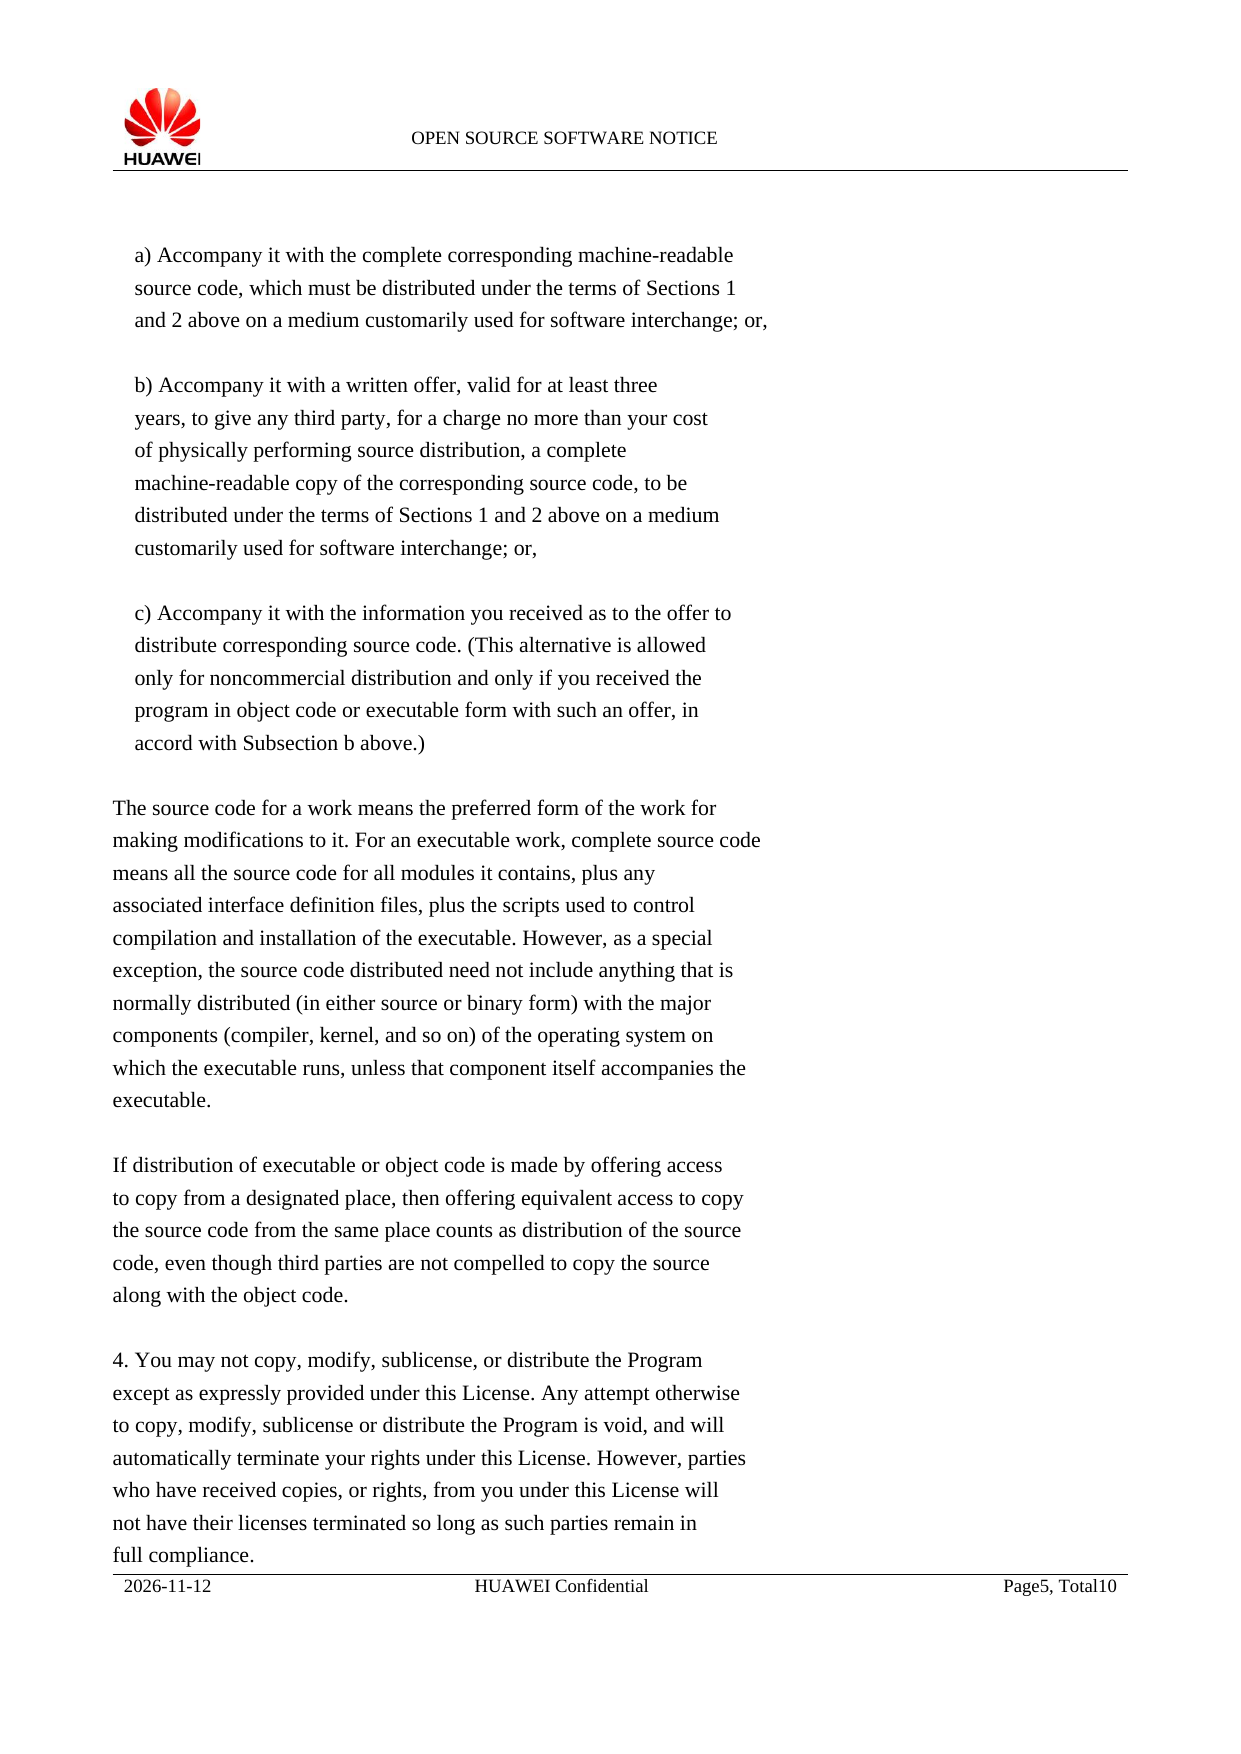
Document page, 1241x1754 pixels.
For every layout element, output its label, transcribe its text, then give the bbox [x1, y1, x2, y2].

picture [124, 88, 201, 165]
